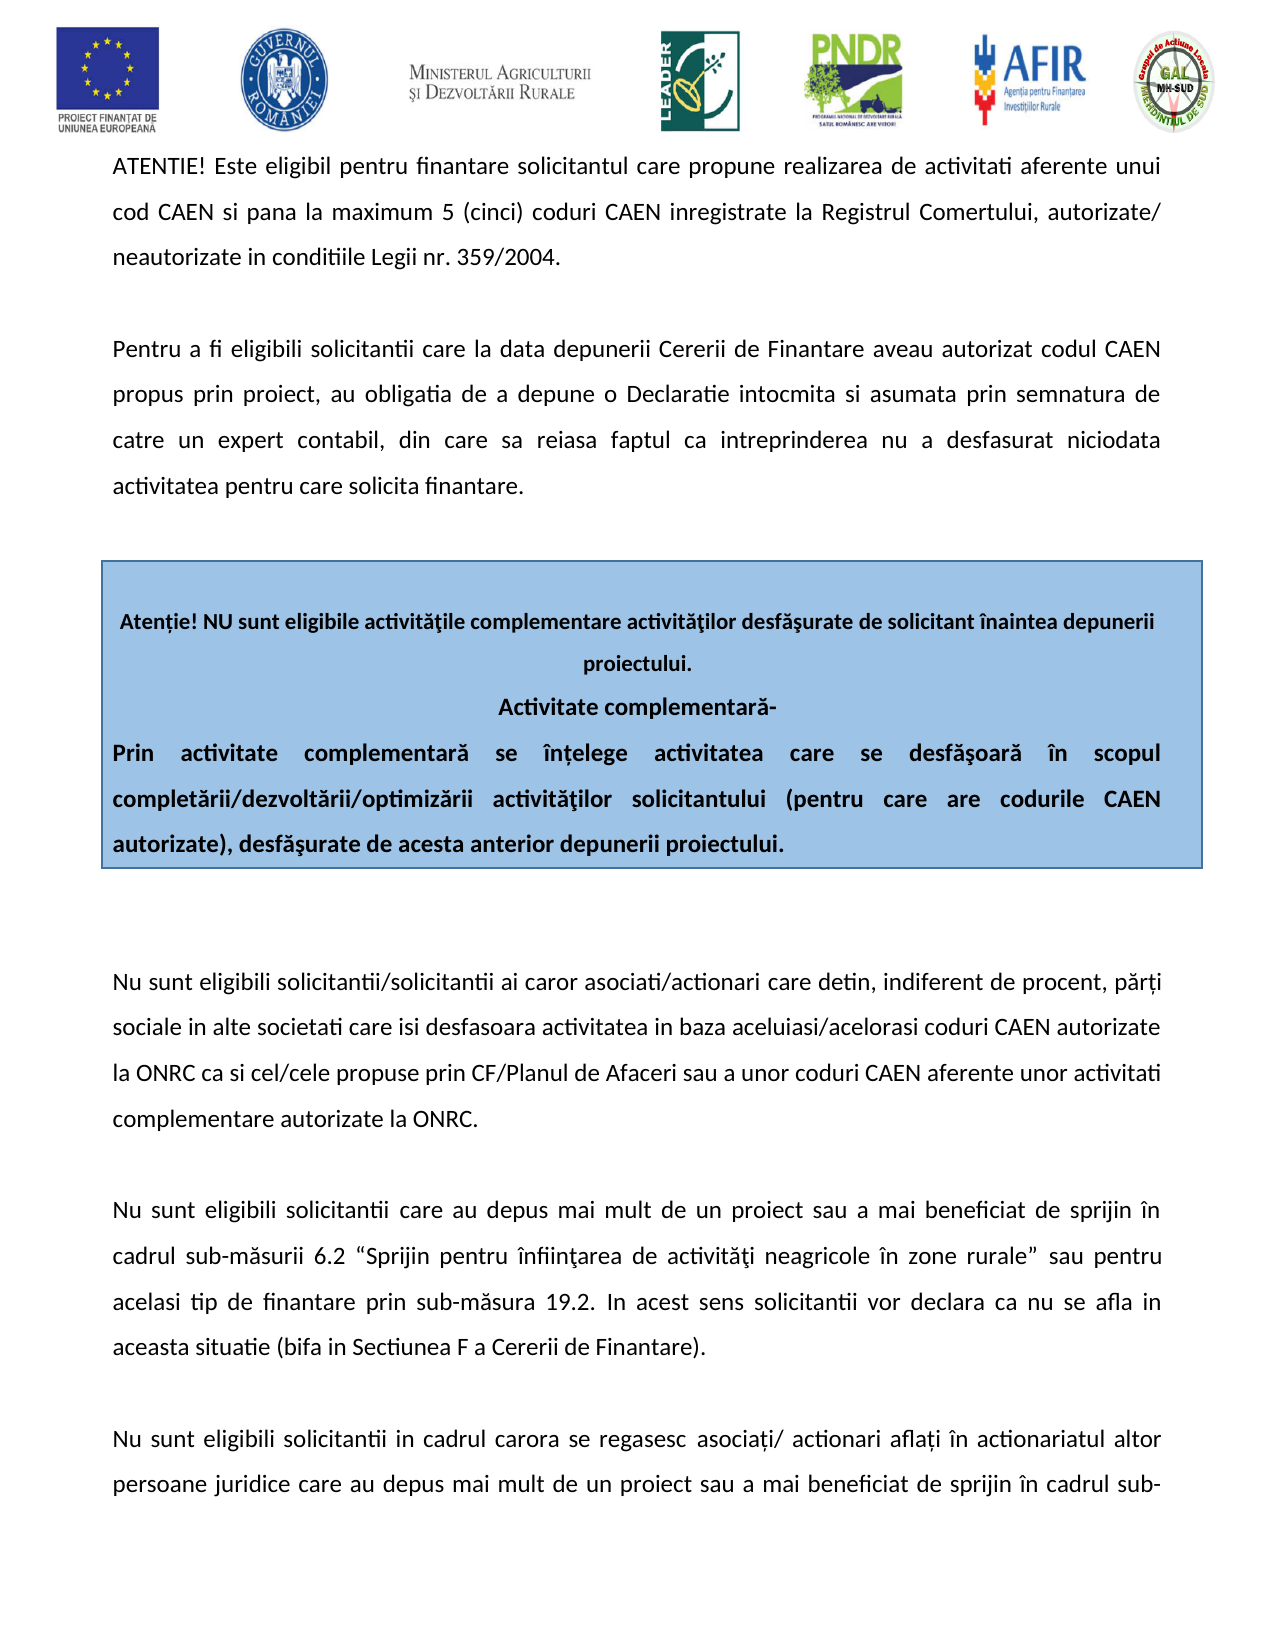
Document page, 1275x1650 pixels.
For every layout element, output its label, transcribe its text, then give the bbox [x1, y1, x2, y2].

text Prin activitate complementară se înțelege activitatea care se desfăşoară în scopul completării/dezvoltării/optimizării activităţilor solicitantului (pentru care are codurile CAEN autorizate), desfăşurate de acesta anterior depunerii proiectului. [112, 737, 1162, 859]
text Atenție! NU sunt eligibile activităţile complementare activităţilor desfăşurate de solicitant înaintea depunerii proiectului. [112, 607, 1162, 677]
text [112, 1423, 1162, 1499]
picture [27, 19, 1235, 132]
text Nu sunt eligibili solicitantii/solicitantii ai caror asociati/actionari care detin, indiferent de procent, părți sociale in alte societati care isi desfasoara activitatea in baza aceluiasi/acelorasi coduri CAEN autorizate la ONRC ca si cel/cele propuse prin CF/Planul de Afaceri sau a unor coduri CAEN aferente unor activitati complementare autorizate la ONRC. [112, 966, 1162, 1133]
text Activitate complementară- [112, 691, 1162, 722]
text ATENTIE! Este eligibil pentru finantare solicitantul care propune realizarea de activitati aferente unui cod CAEN si pana la maximum 5 (cinci) coduri CAEN inregistrate la Registrul Comertului, autorizate/ neautorizate in conditiile Legii nr. 359/2004. [112, 150, 1162, 272]
text Pentru a fi eligibili solicitantii care la data depunerii Cererii de Finantare aveau autorizat codul CAEN propus prin proiect, au obligatia de a depune o Declaratie intocmita si asumata prin semnatura de catre un expert contabil, din care sa reiasa faptul ca intreprinderea nu a desfasurat niciodata activitatea pentru care solicita finantare. [112, 333, 1162, 501]
text Nu sunt eligibili solicitantii care au depus mai mult de un proiect sau a mai beneficiat de sprijin în cadrul sub-măsurii 6.2 “Sprijin pentru înfiinţarea de activităţi neagricole în zone rurale” sau pentru acelasi tip de finantare prin sub-măsura 19.2. In acest sens solicitantii vor declara ca nu se afla in aceasta situatie (bifa in Sectiunea F a Cererii de Finantare). [112, 1194, 1162, 1362]
